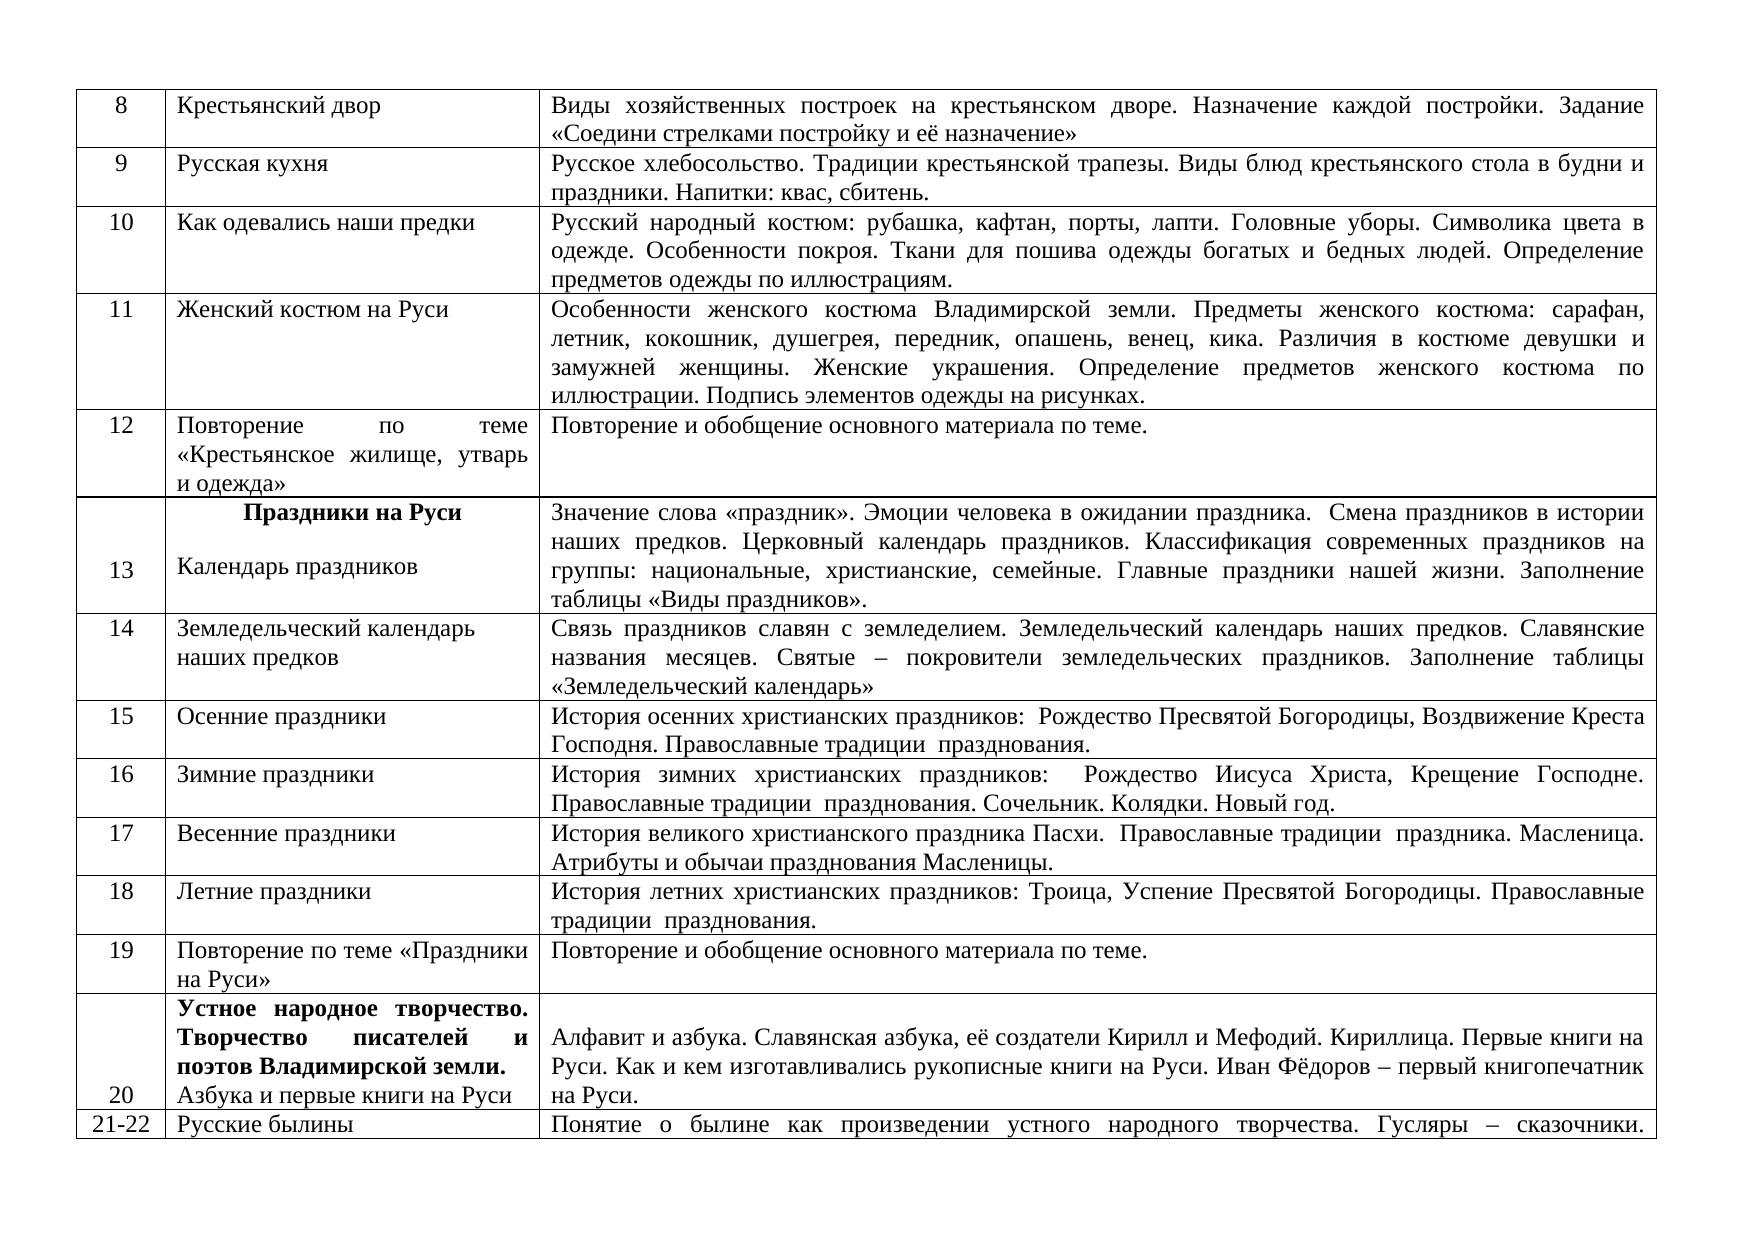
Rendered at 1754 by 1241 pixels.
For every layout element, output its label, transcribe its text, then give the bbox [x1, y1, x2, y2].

table_cell 18 [77, 876, 165, 934]
table_cell Особенности женского костюма Владимирской земли. Предметы женского костюма: сарафан, летник, кокошник, душегрея, передник, опашень, венец, кика. Различия в костюме девушки и замужней женщины. Женские украшения. Определение предметов женского костюма по иллюстрации. Подпись элементов одежды на рисунках. [540, 294, 1656, 409]
table_cell Значение слова «праздник». Эмоции человека в ожидании праздника. Смена праздников в истории наших предков. Церковный календарь праздников. Классификация современных праздников на группы: национальные, христианские, семейные. Главные праздники нашей жизни. Заполнение таблицы «Виды праздников». [540, 498, 1656, 612]
table_cell 9 [77, 148, 165, 206]
table_cell История великого христианского праздника Пасхи. Православные традиции праздника. Масленица. Атрибуты и обычаи празднования Масленицы. [540, 818, 1656, 875]
table_cell 19 [77, 935, 165, 992]
table_cell Русская кухня [166, 148, 539, 206]
table_cell Зимние праздники [166, 759, 539, 817]
table_cell 11 [77, 294, 165, 409]
table_cell 8 [77, 90, 165, 147]
table_cell Русское хлебосольство. Традиции крестьянской трапезы. Виды блюд крестьянского стола в будни и праздники. Напитки: квас, сбитень. [540, 148, 1656, 206]
table_cell Как одевались наши предки [166, 207, 539, 293]
table_cell 14 [77, 614, 165, 700]
table_cell 12 [77, 410, 165, 496]
table_cell Алфавит и азбука. Славянская азбука, её создатели Кирилл и Мефодий. Кириллица. Первые книги на Руси. Как и кем изготавливались рукописные книги на Руси. Иван Фёдоров – первый книгопечатник на Руси. [540, 994, 1656, 1108]
table_cell 21-22 [77, 1110, 165, 1138]
table_cell История летних христианских праздников: Троица, Успение Пресвятой Богородицы. Православные традиции празднования. [540, 876, 1656, 934]
table_cell Женский костюм на Руси [166, 294, 539, 409]
table_cell 15 [77, 701, 165, 758]
table_cell 17 [77, 818, 165, 875]
table_cell Русский народный костюм: рубашка, кафтан, порты, лапти. Головные уборы. Символика цвета в одежде. Особенности покроя. Ткани для пошива одежды богатых и бедных людей. Определение предметов одежды по иллюстрациям. [540, 207, 1656, 293]
table_cell Повторение и обобщение основного материала по теме. [540, 935, 1656, 992]
table_cell Осенние праздники [166, 701, 539, 758]
table_cell История осенних христианских праздников: Рождество Пресвятой Богородицы, Воздвижение Креста Господня. Православные традиции празднования. [540, 701, 1656, 758]
table_cell Повторение по теме «Праздники на Руси» [166, 935, 539, 992]
table_cell 16 [77, 759, 165, 817]
table_cell Крестьянский двор [166, 90, 539, 147]
table_cell Устное народное творчество. Творчество писателей и поэтов Владимирской земли. Азбука и первые книги на Руси [166, 994, 539, 1108]
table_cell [540, 1110, 1656, 1138]
table_cell Летние праздники [166, 876, 539, 934]
table_cell 20 [77, 994, 165, 1108]
table_cell Повторение и обобщение основного материала по теме. [540, 410, 1656, 496]
table_cell Весенние праздники [166, 818, 539, 875]
table_cell Земледельческий календарь наших предков [166, 614, 539, 700]
table_cell Повторение по теме «Крестьянское жилище, утварь и одежда» [166, 410, 539, 496]
table_cell 13 [77, 498, 165, 612]
table_cell Связь праздников славян с земледелием. Земледельческий календарь наших предков. Славянские названия месяцев. Святые – покровители земледельческих праздников. Заполнение таблицы «Земледельческий календарь» [540, 614, 1656, 700]
table_cell Виды хозяйственных построек на крестьянском дворе. Назначение каждой постройки. Задание «Соедини стрелками постройку и её назначение» [540, 90, 1656, 147]
table_cell 10 [77, 207, 165, 293]
table_cell Русские былины [166, 1110, 539, 1138]
table_cell Праздники на Руси Календарь праздников [166, 498, 539, 612]
table_cell История зимних христианских праздников: Рождество Иисуса Христа, Крещение Господне. Православные традиции празднования. Сочельник. Колядки. Новый год. [540, 759, 1656, 817]
